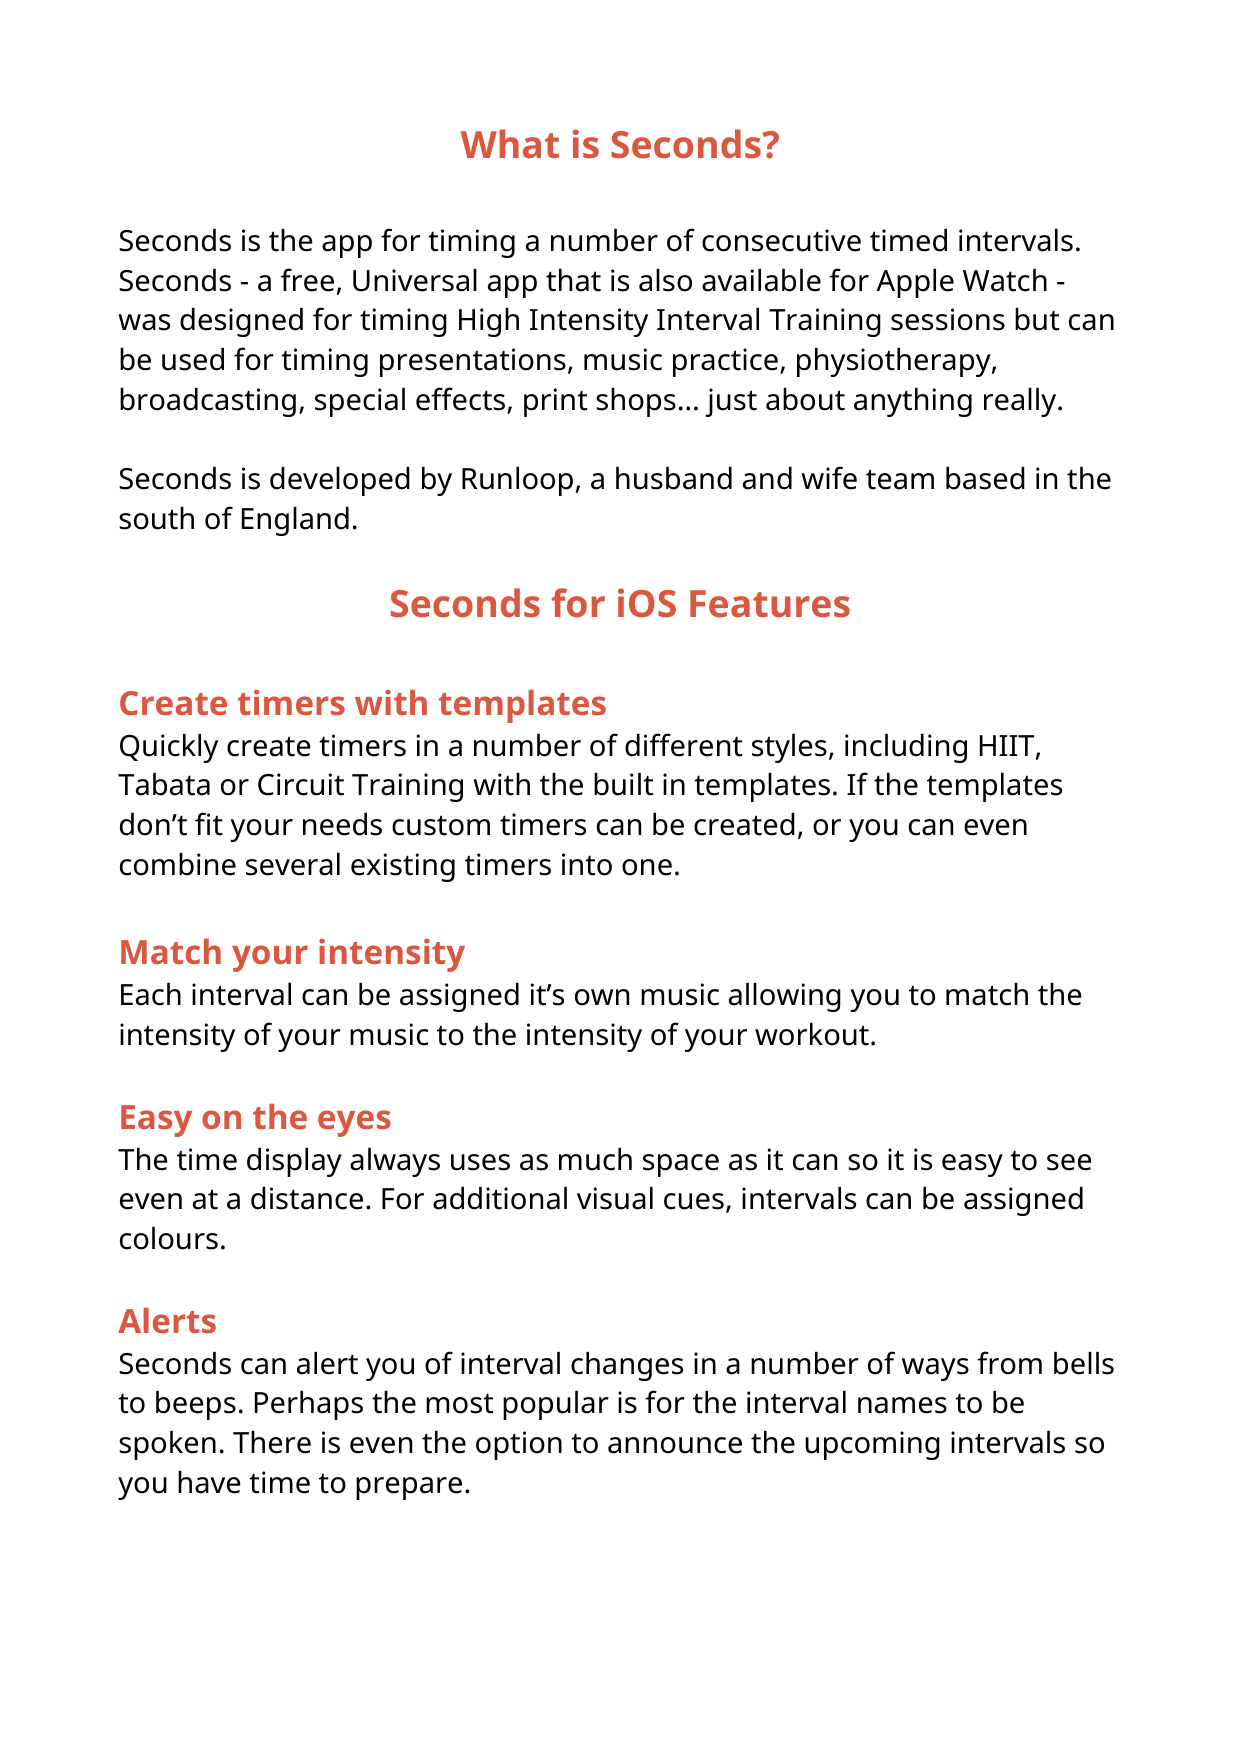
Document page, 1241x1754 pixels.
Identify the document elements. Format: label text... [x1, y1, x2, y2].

text Quickly create timers in a number of different styles, including HIIT, Tabata or Circuit Training with the built in templates. If the templates don’t fit your needs custom timers can be created, or you can even combine several existing timers into one. [118, 725, 1122, 884]
subtitle Create timers with templates [118, 679, 1122, 725]
text Seconds is the app for timing a number of consecutive timed intervals. Seconds - a free, Universal app that is also available for Apple Watch - was designed for timing High Intensity Interval Training sessions but can be used for timing presentations, music practice, physiotherapy, broadcasting, special effects, print shops… just about anything really. [118, 220, 1122, 419]
subtitle Seconds for iOS Features [118, 577, 1122, 628]
text Seconds is developed by Runloop, a husband and wife team based in the south of England. [118, 458, 1122, 538]
text Each interval can be assigned it’s own music allowing you to match the intensity of your music to the intensity of your workout. [118, 974, 1122, 1054]
subtitle Alerts [118, 1298, 1122, 1343]
text The time display always uses as much space as it can so it is easy to see even at a distance. For additional visual cues, intervals can be assigned colours. [118, 1139, 1122, 1258]
subtitle Match your intensity [118, 929, 1122, 974]
text Seconds can alert you of interval changes in a number of ways from bells to beeps. Perhaps the most popular is for the interval names to be spoken. There is even the option to announce the upcoming intervals so you have time to prepare. [118, 1343, 1122, 1502]
subtitle Easy on the eyes [118, 1093, 1122, 1139]
subtitle What is Seconds? [118, 118, 1122, 169]
